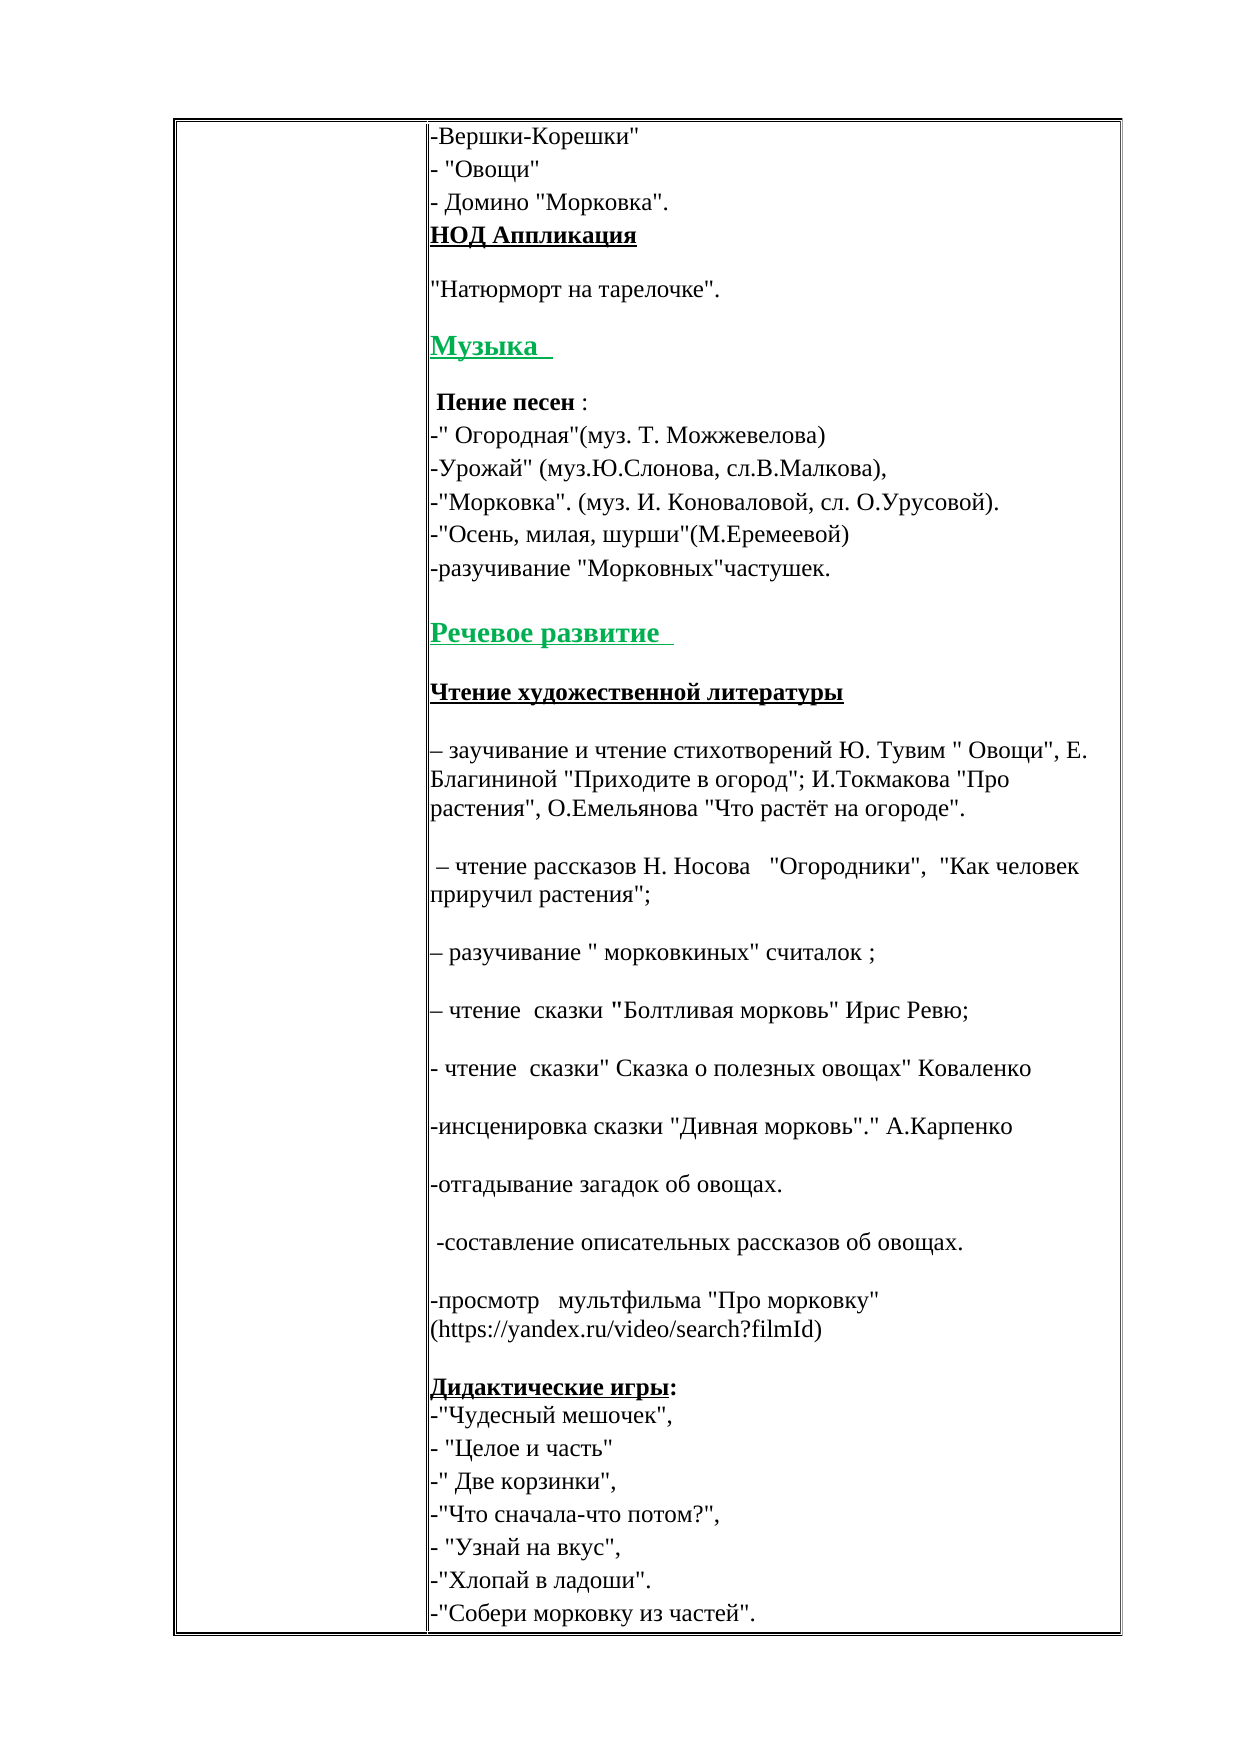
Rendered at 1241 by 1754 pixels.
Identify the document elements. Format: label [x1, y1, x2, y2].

table_cell [428, 122, 1120, 1624]
table_cell [177, 122, 427, 1624]
